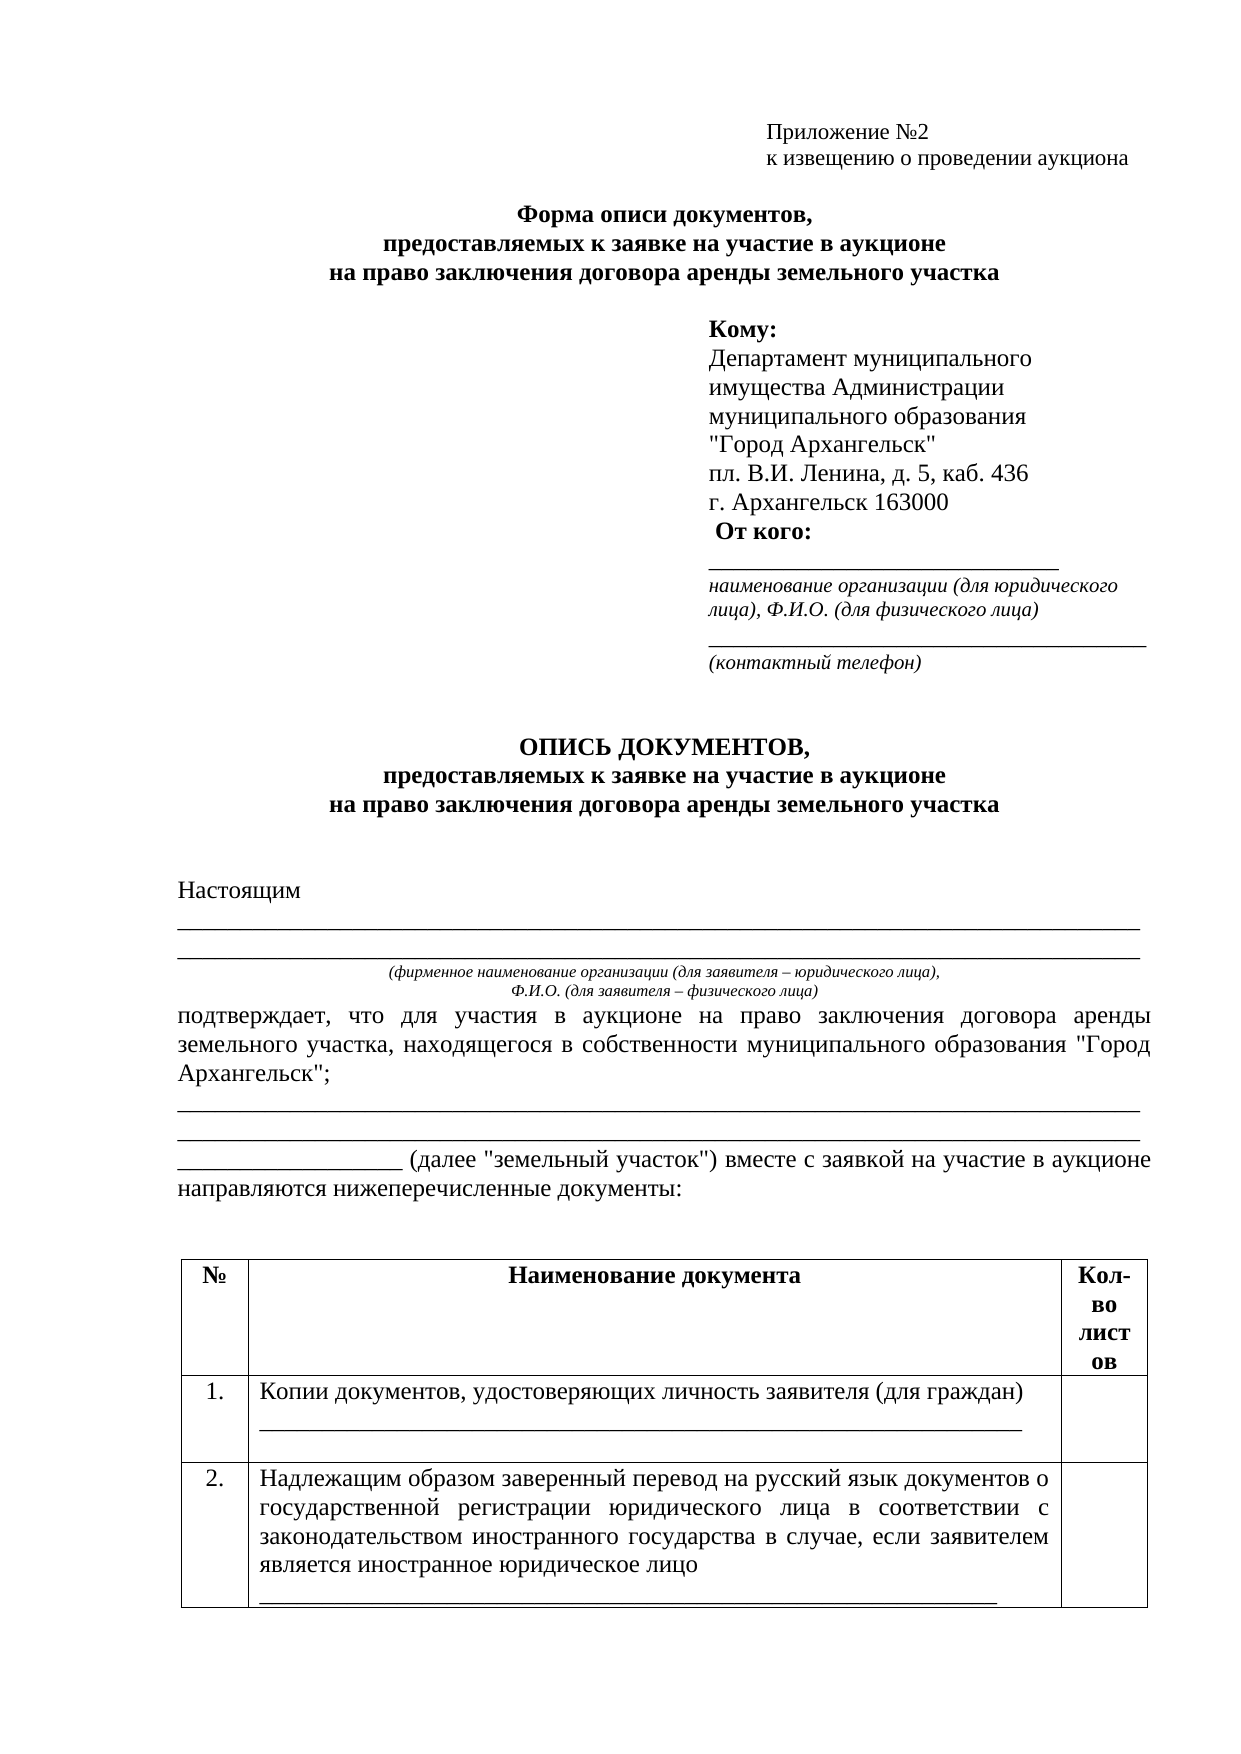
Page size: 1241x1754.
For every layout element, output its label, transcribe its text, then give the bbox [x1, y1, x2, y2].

table_cell 2. [182, 1463, 248, 1607]
text г. Архангельск 163000 [177, 487, 1152, 516]
text Настоящим _____________________________________________________________________________ [177, 876, 1152, 933]
text Кому: [177, 314, 1152, 343]
text подтверждает, что для участия в аукционе на право заключения договора аренды земельного участка, находящегося в собственности муниципального образования "Город Архангельск"; ____________________________________________________________________________________________________________________________________________________________________________ (далее "земельный участок") вместе с заявкой на участие в аукционе направляются нижеперечисленные документы: [177, 1000, 1152, 1201]
text (фирменное наименование организации (для заявителя – юридического лица), [177, 962, 1152, 981]
text к извещению о проведении аукциона [692, 144, 1152, 171]
table_header № [182, 1260, 248, 1375]
text От кого: [177, 516, 1152, 544]
text Департамент муниципального [177, 343, 1152, 372]
text ____________________________ [177, 544, 1152, 573]
text Форма описи документов, [177, 199, 1152, 228]
text Ф.И.О. (для заявителя – физического лица) [177, 981, 1152, 1000]
text предоставляемых к заявке на участие в аукционе [177, 228, 1152, 257]
table_cell [1062, 1463, 1147, 1607]
table_cell 1. [182, 1376, 248, 1462]
text ОПИСЬ ДОКУМЕНТОВ, [177, 732, 1152, 761]
text на право заключения договора аренды земельного участка [177, 257, 1152, 286]
text _____________________________________________________________________________ [177, 933, 1152, 962]
text "Город Архангельск" [177, 429, 1152, 458]
text имущества Администрации [177, 372, 1152, 401]
table_header Наименование документа [249, 1260, 1061, 1375]
text пл. В.И. Ленина, д. 5, каб. 436 [177, 458, 1152, 487]
text предоставляемых к заявке на участие в аукционе [177, 761, 1152, 789]
text наименование организации (для юридического [177, 573, 1152, 597]
table_header Кол-во листов [1062, 1260, 1147, 1375]
table_cell [1062, 1376, 1147, 1462]
text лица), Ф.И.О. (для физического лица) [177, 597, 1152, 621]
text муниципального образования [177, 401, 1152, 429]
text ___________________________________ [177, 621, 1152, 650]
text (контактный телефон) [177, 650, 1152, 674]
table_cell Копии документов, удостоверяющих личность заявителя (для граждан) _____________________________________________________________ [249, 1376, 1061, 1462]
table_cell Надлежащим образом заверенный перевод на русский язык документов о государственной регистрации юридического лица в соответствии с законодательством иностранного государства в случае, если заявителем является иностранное юридическое лицо ___________________________________________________________ [249, 1463, 1061, 1607]
text Приложение №2 [692, 118, 1152, 144]
text на право заключения договора аренды земельного участка [177, 789, 1152, 818]
